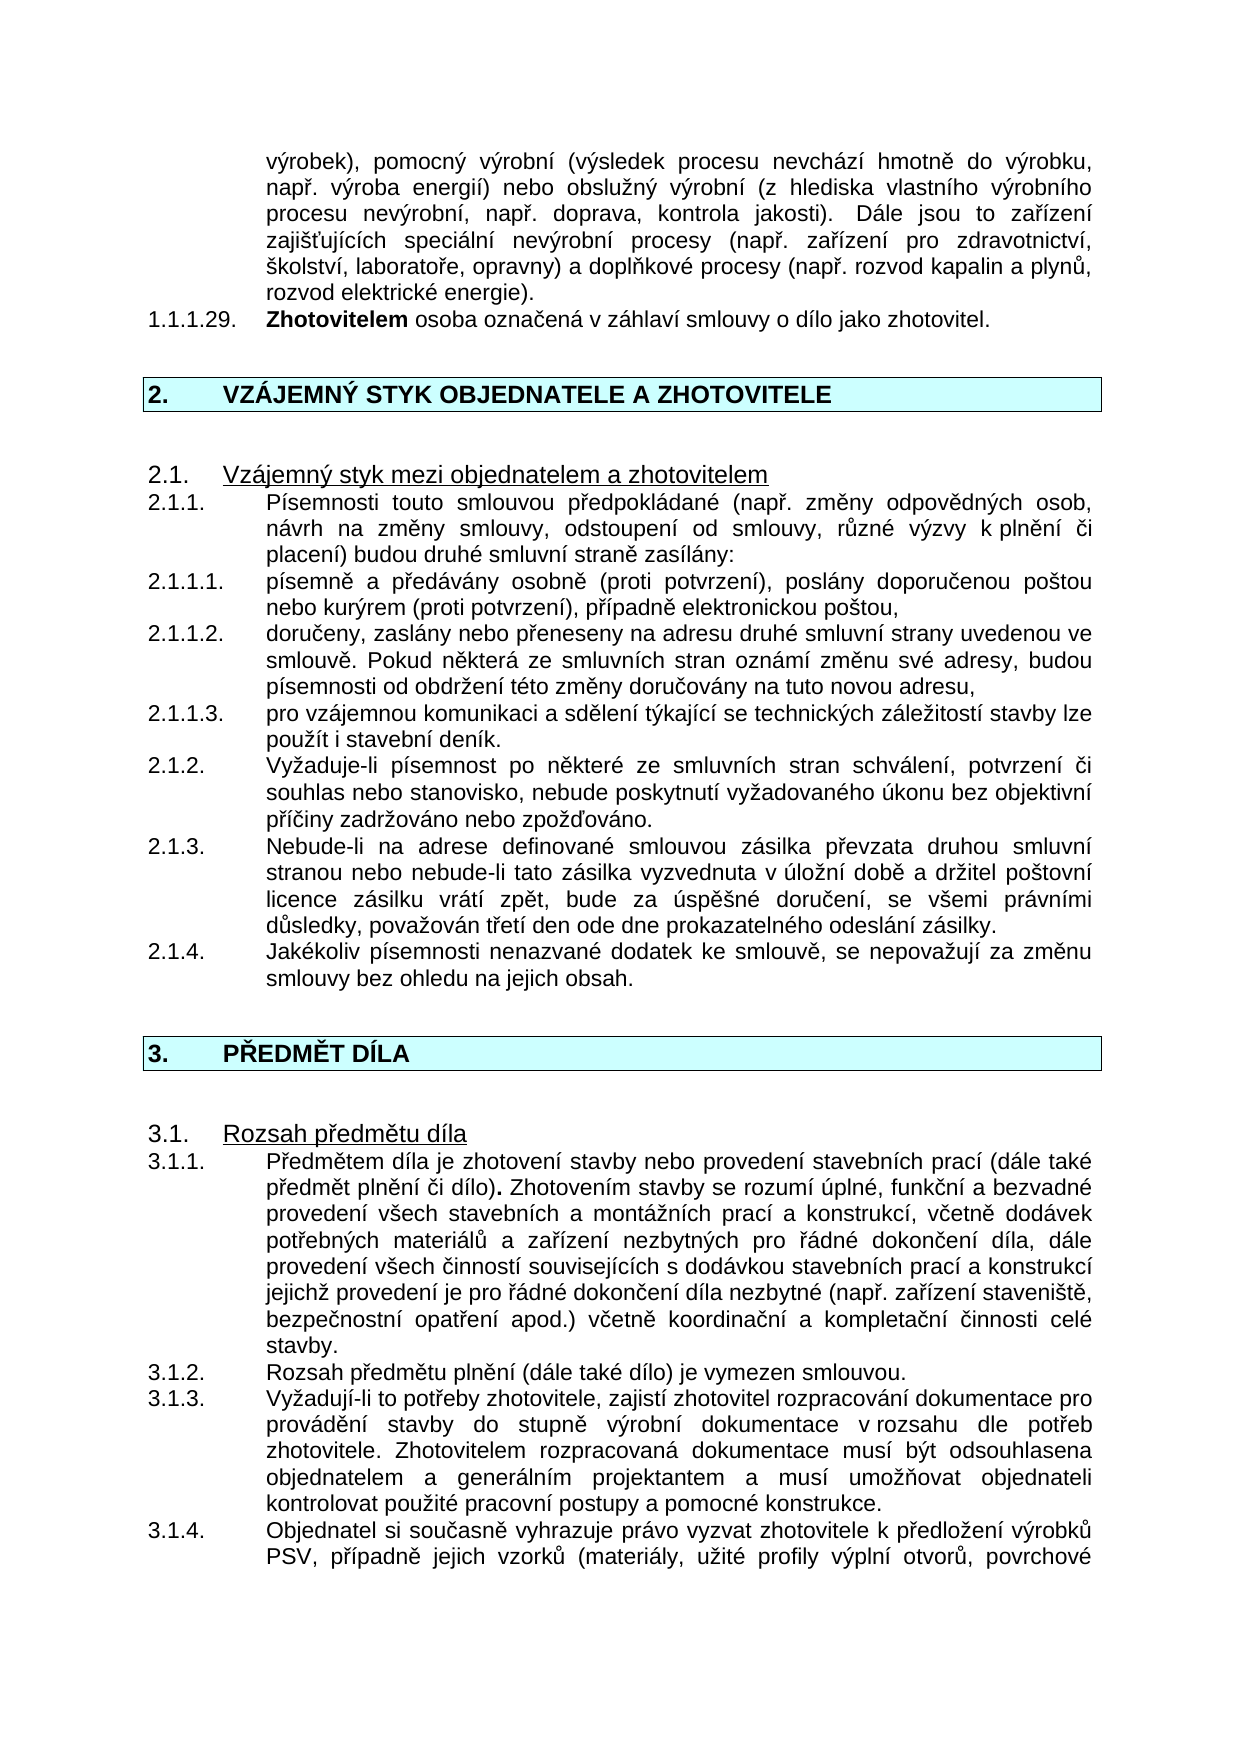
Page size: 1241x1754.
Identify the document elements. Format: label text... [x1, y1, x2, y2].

list Zhotovitelem osoba označená v záhlaví smlouvy o dílo jako zhotovitel. [148, 306, 1093, 332]
list Rozsah předmětu díla [148, 1119, 1093, 1148]
text VZÁJEMNÝ STYK objednatele a zhotovitele [144, 378, 1101, 411]
list Předmětem díla je zhotovení stavby nebo provedení stavebních prací (dále také předmět plnění či dílo). Zhotovením stavby se rozumí úplné, funkční a bezvadné provedení všech stavebních a montážních prací a konstrukcí, včetně dodávek potřebných materiálů a zařízení nezbytných pro řádné dokončení díla, dále provedení všech činností souvisejících s dodávkou stavebních prací a konstrukcí jejichž provedení je pro řádné dokončení díla nezbytné (např. zařízení staveniště, bezpečnostní opatření apod.) včetně koordinační a kompletační činnosti celé stavby. [148, 1148, 1093, 1358]
text Předmět díla [144, 1037, 1101, 1070]
list Jakékoliv písemnosti nenazvané dodatek ke smlouvě, se nepovažují za změnu smlouvy bez ohledu na jejich obsah. [148, 938, 1093, 991]
list Písemnosti touto smlouvou předpokládané (např. změny odpovědných osob, návrh na změny smlouvy, odstoupení od smlouvy, různé výzvy k plnění či placení) budou druhé smluvní straně zasílány: [148, 489, 1093, 568]
list Nebude-li na adrese definované smlouvou zásilka převzata druhou smluvní stranou nebo nebude-li tato zásilka vyzvednuta v úložní době a držitel poštovní licence zásilku vrátí zpět, bude za úspěšné doručení, se všemi právními důsledky, považován třetí den ode dne prokazatelného odeslání zásilky. [148, 833, 1093, 938]
list doručeny, zaslány nebo přeneseny na adresu druhé smluvní strany uvedenou ve smlouvě. Pokud některá ze smluvních stran oznámí změnu své adresy, budou písemnosti od obdržení této změny doručovány na tuto novou adresu, [148, 620, 1093, 699]
list Rozsah předmětu plnění (dále také dílo) je vymezen smlouvou. [148, 1358, 1093, 1385]
list Vzájemný styk mezi objednatelem a zhotovitelem [148, 460, 1093, 489]
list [148, 148, 1093, 306]
list Vyžadují-li to potřeby zhotovitele, zajistí zhotovitel rozpracování dokumentace pro provádění stavby do stupně výrobní dokumentace v rozsahu dle potřeb zhotovitele. Zhotovitelem rozpracovaná dokumentace musí být odsouhlasena objednatelem a generálním projektantem a musí umožňovat objednateli kontrolovat použité pracovní postupy a pomocné konstrukce. [148, 1385, 1093, 1517]
list písemně a předávány osobně (proti potvrzení), poslány doporučenou poštou nebo kurýrem (proti potvrzení), případně elektronickou poštou, [148, 568, 1093, 620]
list pro vzájemnou komunikaci a sdělení týkající se technických záležitostí stavby lze použít i stavební deník. [148, 699, 1093, 752]
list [148, 1517, 1093, 1569]
list Vyžaduje-li písemnost po některé ze smluvních stran schválení, potvrzení či souhlas nebo stanovisko, nebude poskytnutí vyžadovaného úkonu bez objektivní příčiny zadržováno nebo zpožďováno. [148, 752, 1093, 833]
